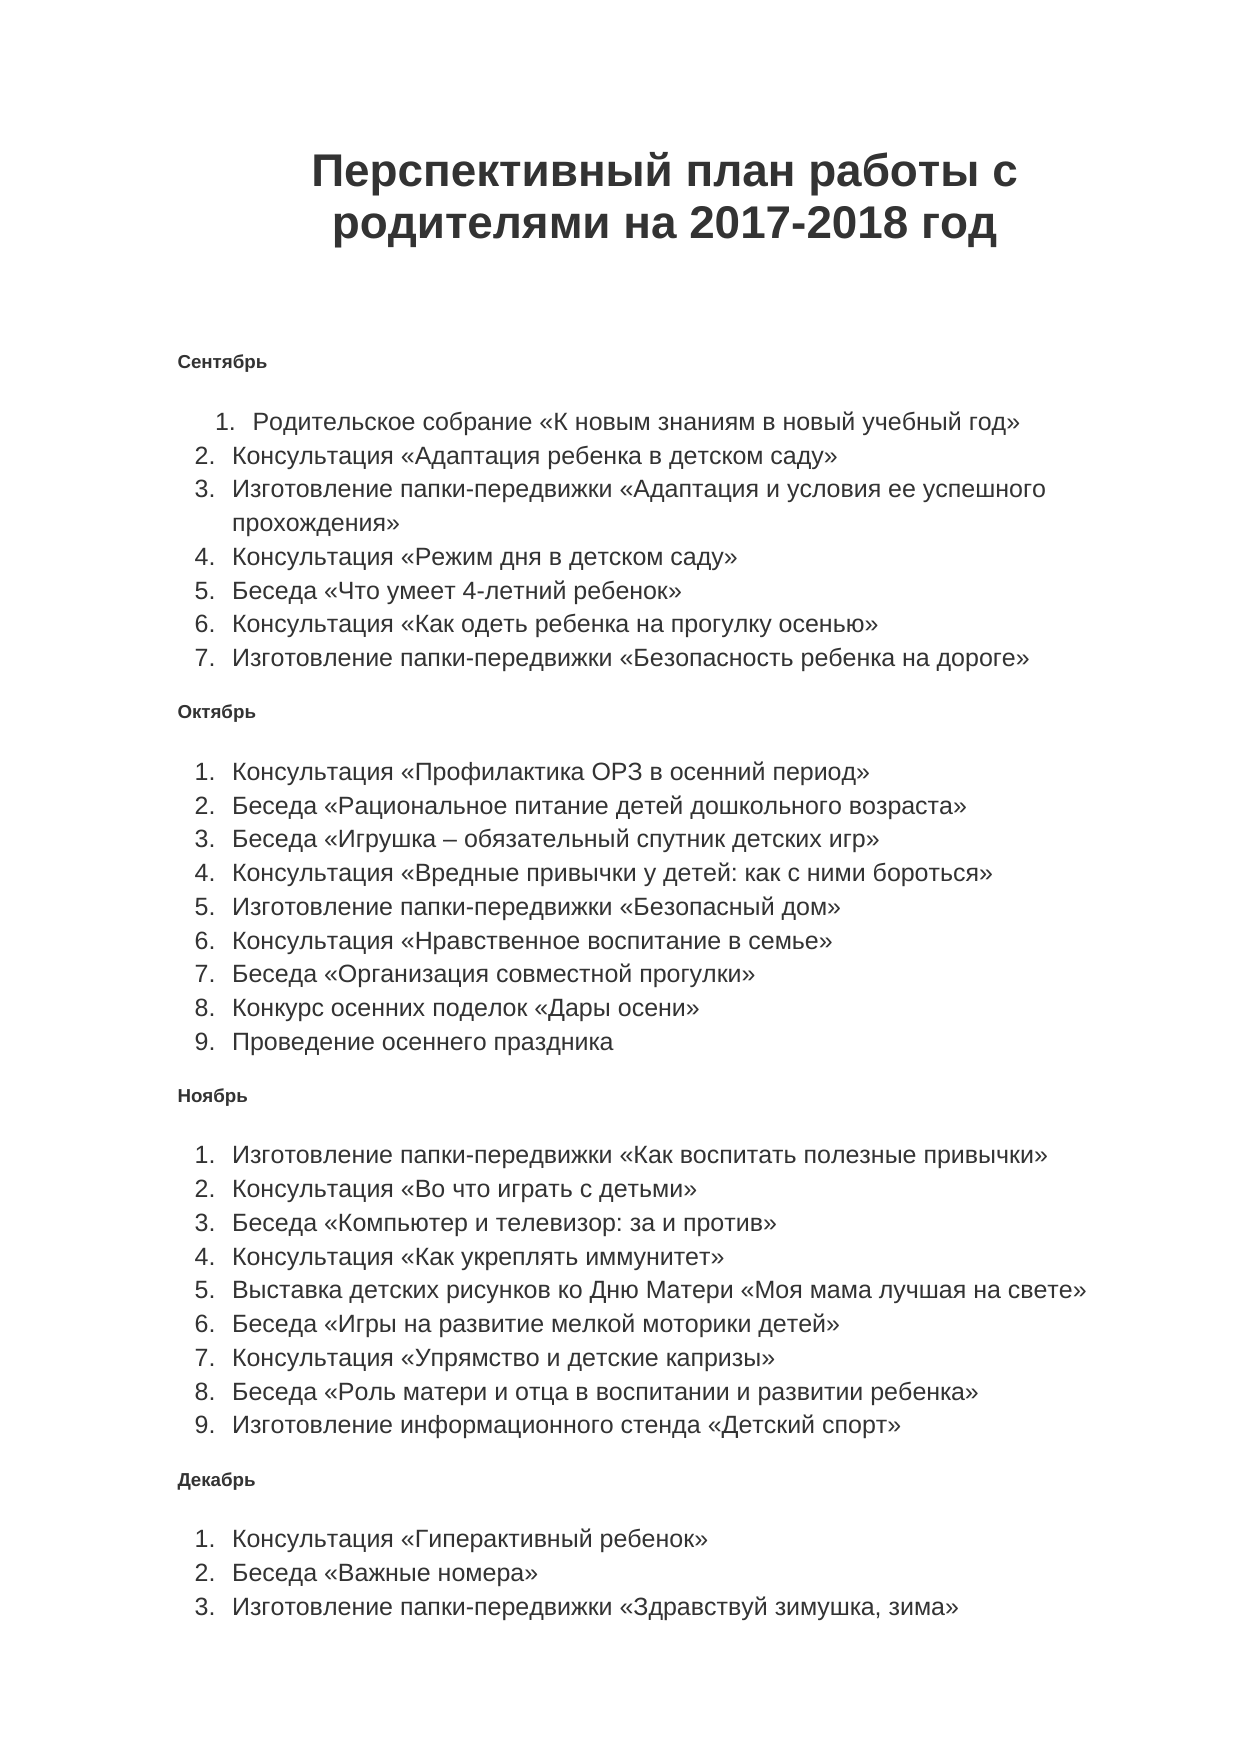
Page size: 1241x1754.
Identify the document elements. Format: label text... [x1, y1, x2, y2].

list Родительское собрание «К новым знаниям в новый учебный год» [215, 402, 1152, 436]
list Конкурс осенних поделок «Дары осени» [194, 988, 1152, 1022]
list Беседа «Компьютер и телевизор: за и против» [194, 1203, 1152, 1237]
list Беседа «Игры на развитие мелкой моторики детей» [194, 1304, 1152, 1338]
list Изготовление папки-передвижки «Безопасность ребенка на дороге» [194, 638, 1152, 672]
list Консультация «Адаптация ребенка в детском саду» [194, 436, 1152, 469]
list Беседа «Игрушка – обязательный спутник детских игр» [194, 819, 1152, 853]
text Октябрь [177, 701, 1152, 723]
list Изготовление папки-передвижки «Безопасный дом» [194, 887, 1152, 921]
list Проведение осеннего праздника [194, 1022, 1152, 1056]
list Консультация «Как одеть ребенка на прогулку осенью» [194, 604, 1152, 638]
text Декабрь [177, 1468, 1152, 1490]
list Консультация «Вредные привычки у детей: как с ними бороться» [194, 853, 1152, 887]
list Консультация «Профилактика ОРЗ в осенний период» [194, 752, 1152, 786]
list Беседа «Организация совместной прогулки» [194, 954, 1152, 988]
text Перспективный план работы с родителями на 2017-2018 год [177, 143, 1152, 248]
list Консультация «Упрямство и детские капризы» [194, 1338, 1152, 1372]
list Выставка детских рисунков ко Дню Матери «Моя мама лучшая на свете» [194, 1271, 1152, 1304]
list Изготовление информационного стенда «Детский спорт» [194, 1406, 1152, 1439]
list Консультация «Во что играть с детьми» [194, 1169, 1152, 1203]
list Изготовление папки-передвижки «Как воспитать полезные привычки» [194, 1136, 1152, 1169]
text Сентябрь [177, 351, 1152, 373]
list Консультация «Режим дня в детском саду» [194, 537, 1152, 571]
list Изготовление папки-передвижки «Адаптация и условия ее успешного прохождения» [194, 469, 1152, 537]
list Беседа «Роль матери и отца в воспитании и развитии ребенка» [194, 1372, 1152, 1406]
list Консультация «Гиперактивный ребенок» [194, 1519, 1152, 1553]
list Консультация «Как укреплять иммунитет» [194, 1237, 1152, 1271]
list Беседа «Важные номера» [194, 1553, 1152, 1587]
text Ноябрь [177, 1085, 1152, 1106]
list Беседа «Рациональное питание детей дошкольного возраста» [194, 786, 1152, 819]
list Консультация «Нравственное воспитание в семье» [194, 921, 1152, 954]
list Беседа «Что умеет 4-летний ребенок» [194, 571, 1152, 604]
list Изготовление папки-передвижки «Здравствуй зимушка, зима» [194, 1587, 1152, 1620]
